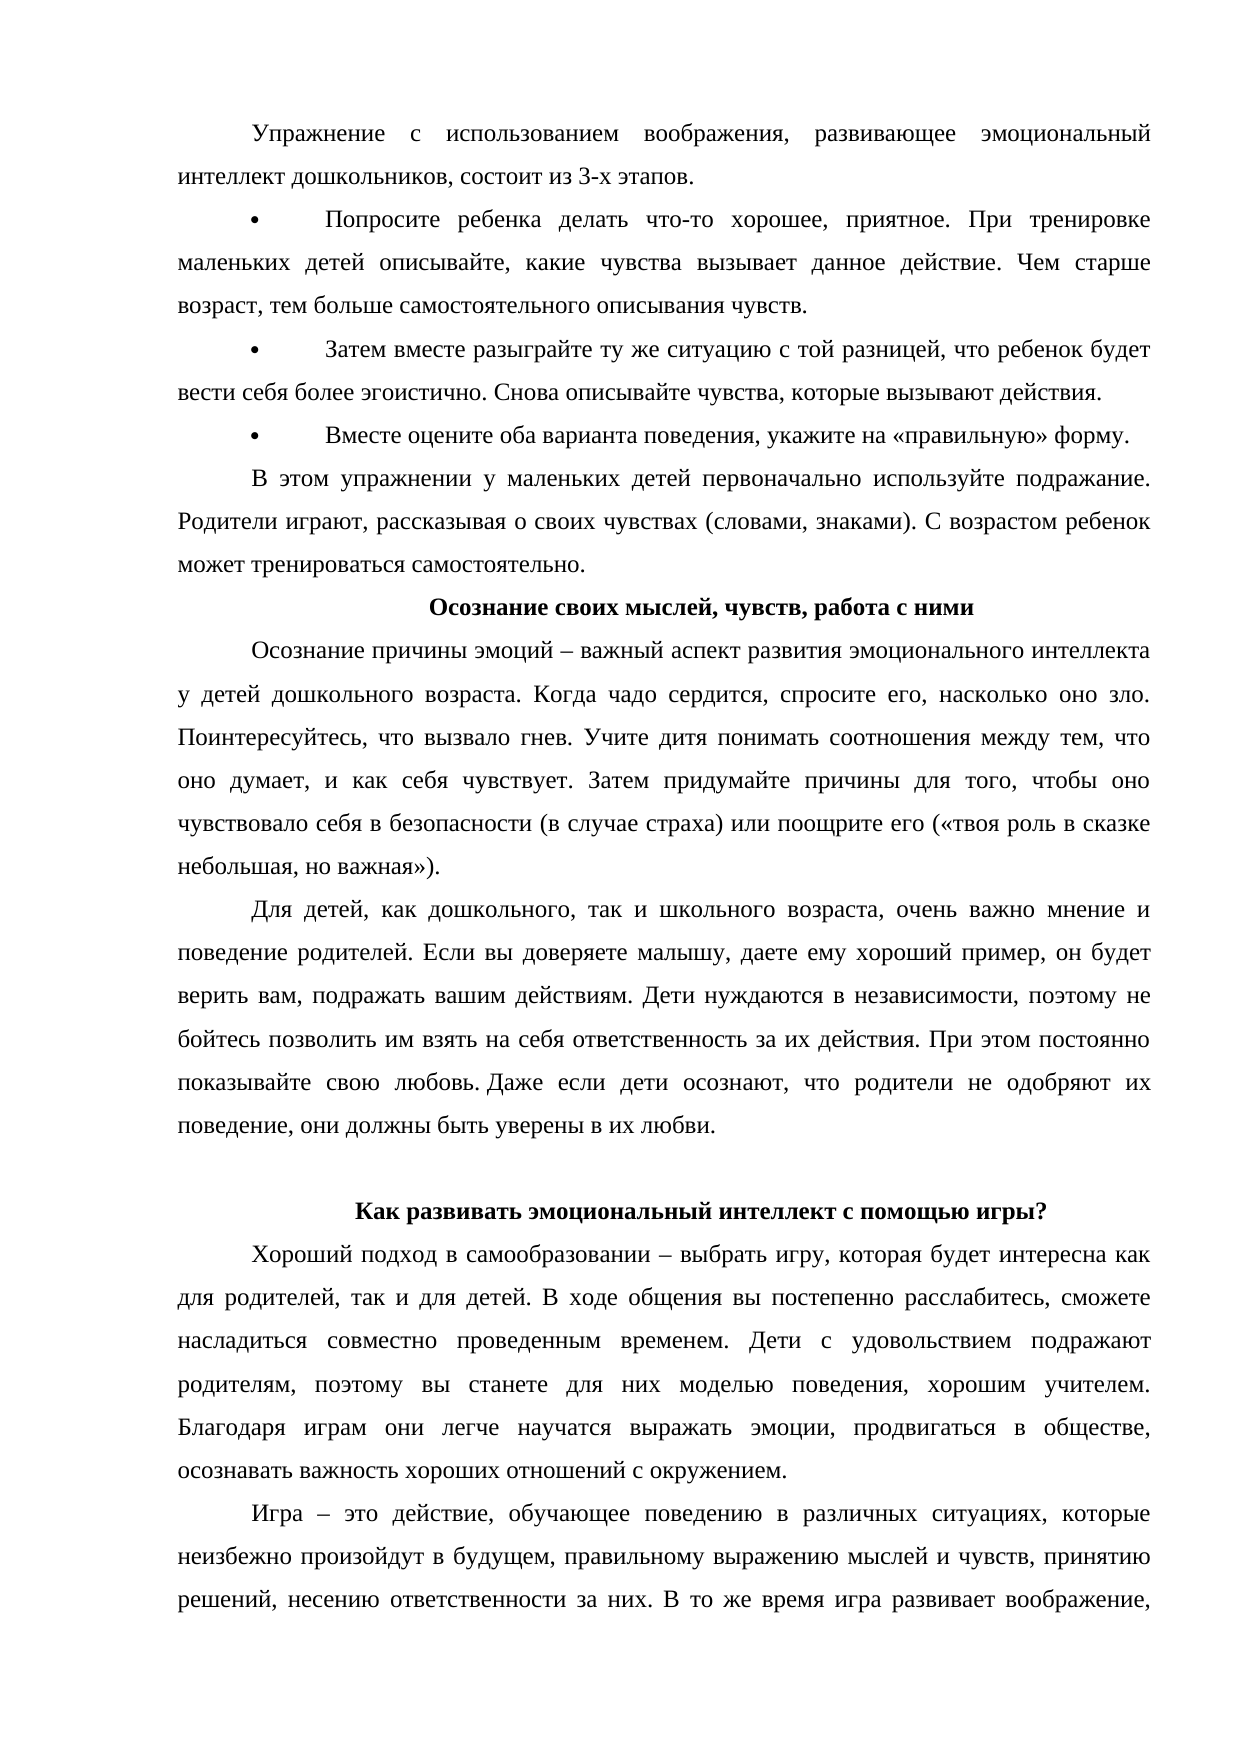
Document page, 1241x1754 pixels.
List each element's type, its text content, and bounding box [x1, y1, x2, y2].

list Попросите ребенка делать что-то хорошее, приятное. При тренировке маленьких детей описывайте, какие чувства вызывает данное действие. Чем старше возраст, тем больше самостоятельного описывания чувств. [177, 204, 1152, 319]
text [177, 1498, 1152, 1613]
text Осознание причины эмоций – важный аспект развития эмоционального интеллекта у детей дошкольного возраста. Когда чадо сердится, спросите его, насколько оно зло. Поинтересуйтесь, что вызвало гнев. Учите дитя понимать соотношения между тем, что оно думает, и как себя чувствует. Затем придумайте причины для того, чтобы оно чувствовало себя в безопасности (в случае страха) или поощрите его («твоя роль в сказке небольшая, но важная»). [177, 636, 1152, 880]
list Вместе оцените оба варианта поведения, укажите на «правильную» форму. [177, 420, 1152, 449]
text Осознание своих мыслей, чувств, работа с ними [177, 592, 1152, 621]
list Затем вместе разыграйте ту же ситуацию с той разницей, что ребенок будет вести себя более эгоистично. Снова описывайте чувства, которые вызывают действия. [177, 334, 1152, 406]
text В этом упражнении у маленьких детей первоначально используйте подражание. Родители играют, рассказывая о своих чувствах (словами, знаками). С возрастом ребенок может тренироваться самостоятельно. [177, 463, 1152, 578]
text Хороший подход в самообразовании – выбрать игру, которая будет интересна как для родителей, так и для детей. В ходе общения вы постепенно расслабитесь, сможете насладиться совместно проведенным временем. Дети с удовольствием подражают родителям, поэтому вы станете для них моделью поведения, хорошим учителем. Благодаря играм они легче научатся выражать эмоции, продвигаться в обществе, осознавать важность хороших отношений с окружением. [177, 1239, 1152, 1484]
text Упражнение с использованием воображения, развивающее эмоциональный интеллект дошкольников, состоит из 3-х этапов. [177, 118, 1152, 190]
text Для детей, как дошкольного, так и школьного возраста, очень важно мнение и поведение родителей. Если вы доверяете малышу, даете ему хороший пример, он будет верить вам, подражать вашим действиям. Дети нуждаются в независимости, поэтому не бойтесь позволить им взять на себя ответственность за их действия. При этом постоянно показывайте свою любовь. Даже если дети осознают, что родители не одобряют их поведение, они должны быть уверены в их любви. [177, 894, 1152, 1139]
text Как развивать эмоциональный интеллект с помощью игры? [177, 1196, 1152, 1225]
